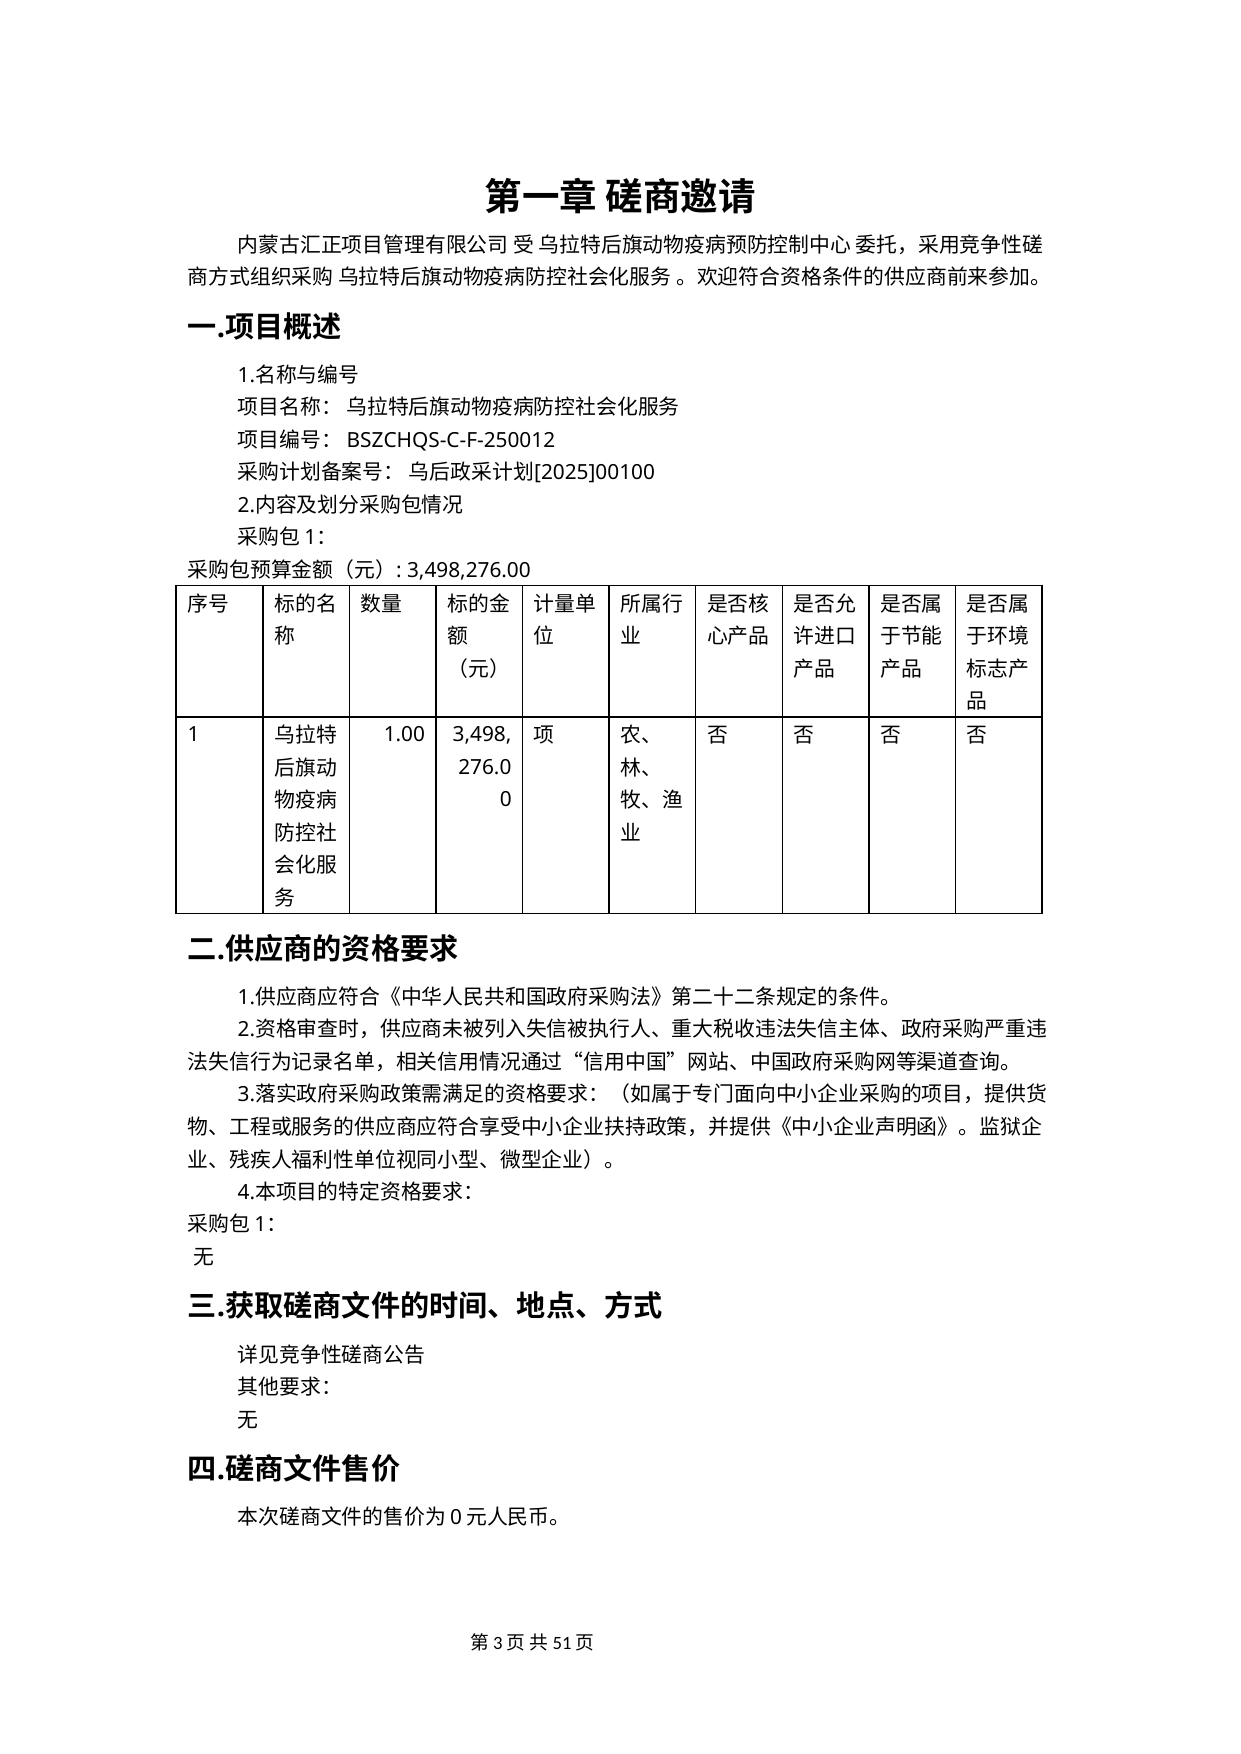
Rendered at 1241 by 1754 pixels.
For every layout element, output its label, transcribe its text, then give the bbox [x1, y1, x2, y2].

text 2.资格审查时，供应商未被列入失信被执行人、重大税收违法失信主体、政府采购严重违法失信行为记录名单，相关信用情况通过“信用中国”网站、中国政府采购网等渠道查询。 [187, 1012, 1053, 1077]
text 1.供应商应符合《中华人民共和国政府采购法》第二十二条规定的条件。 [187, 979, 1053, 1012]
text 3.落实政府采购政策需满足的资格要求：（如属于专门面向中小企业采购的项目，提供货物、工程或服务的供应商应符合享受中小企业扶持政策，并提供《中小企业声明函》。监狱企业、残疾人福利性单位视同小型、微型企业）。 [187, 1077, 1053, 1174]
text 本次磋商文件的售价为0元人民币。 [187, 1499, 1053, 1532]
table_header 是否允许进口产品 [783, 586, 868, 716]
text 采购包预算金额（元）: 3,498,276.00 [187, 552, 1053, 584]
text 二.供应商的资格要求 [187, 914, 1053, 979]
table_header 标的金额 （元） [437, 586, 522, 716]
table_header 是否属于节能产品 [870, 586, 955, 716]
table_cell 否 [783, 718, 868, 913]
text 采购包1： [187, 519, 1053, 552]
table_cell 农、林、牧、渔业 [610, 718, 695, 913]
text 2.内容及划分采购包情况 [187, 487, 1053, 519]
table_cell 否 [870, 718, 955, 913]
text 一.项目概述 [187, 292, 1053, 357]
table_cell 否 [696, 718, 782, 913]
table_header 序号 [177, 586, 262, 716]
text 1.名称与编号 [187, 357, 1053, 389]
text 内蒙古汇正项目管理有限公司 受 乌拉特后旗动物疫病预防控制中心 委托，采用竞争性磋商方式组织采购 乌拉特后旗动物疫病防控社会化服务 。欢迎符合资格条件的供应商前来参加。 [187, 227, 1053, 292]
table_header 计量单位 [523, 586, 608, 716]
table_header 是否属于环境标志产品 [956, 586, 1041, 716]
text 详见竞争性磋商公告 [187, 1337, 1053, 1369]
table_cell 否 [956, 718, 1041, 913]
table_header 数量 [350, 586, 435, 716]
text 第一章 磋商邀请 [187, 162, 1053, 227]
table_cell 乌拉特后旗动物疫病防控社会化服务 [264, 718, 349, 913]
table_cell 1 [177, 718, 262, 913]
table_cell 1.00 [350, 718, 435, 913]
text 采购包1： [187, 1207, 1053, 1239]
text 采购计划备案号： 乌后政采计划[2025]00100 [187, 454, 1053, 487]
table_header 是否核心产品 [696, 586, 782, 716]
text 其他要求： [187, 1369, 1053, 1402]
text 项目编号： BSZCHQS-C-F-250012 [187, 422, 1053, 454]
text 四.磋商文件售价 [187, 1434, 1053, 1499]
text 三.获取磋商文件的时间、地点、方式 [187, 1272, 1053, 1337]
table_header 所属行业 [610, 586, 695, 716]
text 4.本项目的特定资格要求： [187, 1174, 1053, 1207]
table_cell 3,498,276.00 [437, 718, 522, 913]
text 无 [187, 1239, 1053, 1272]
text 项目名称： 乌拉特后旗动物疫病防控社会化服务 [187, 389, 1053, 422]
table_header 标的名称 [264, 586, 349, 716]
text 无 [187, 1402, 1053, 1434]
table_cell 项 [523, 718, 608, 913]
